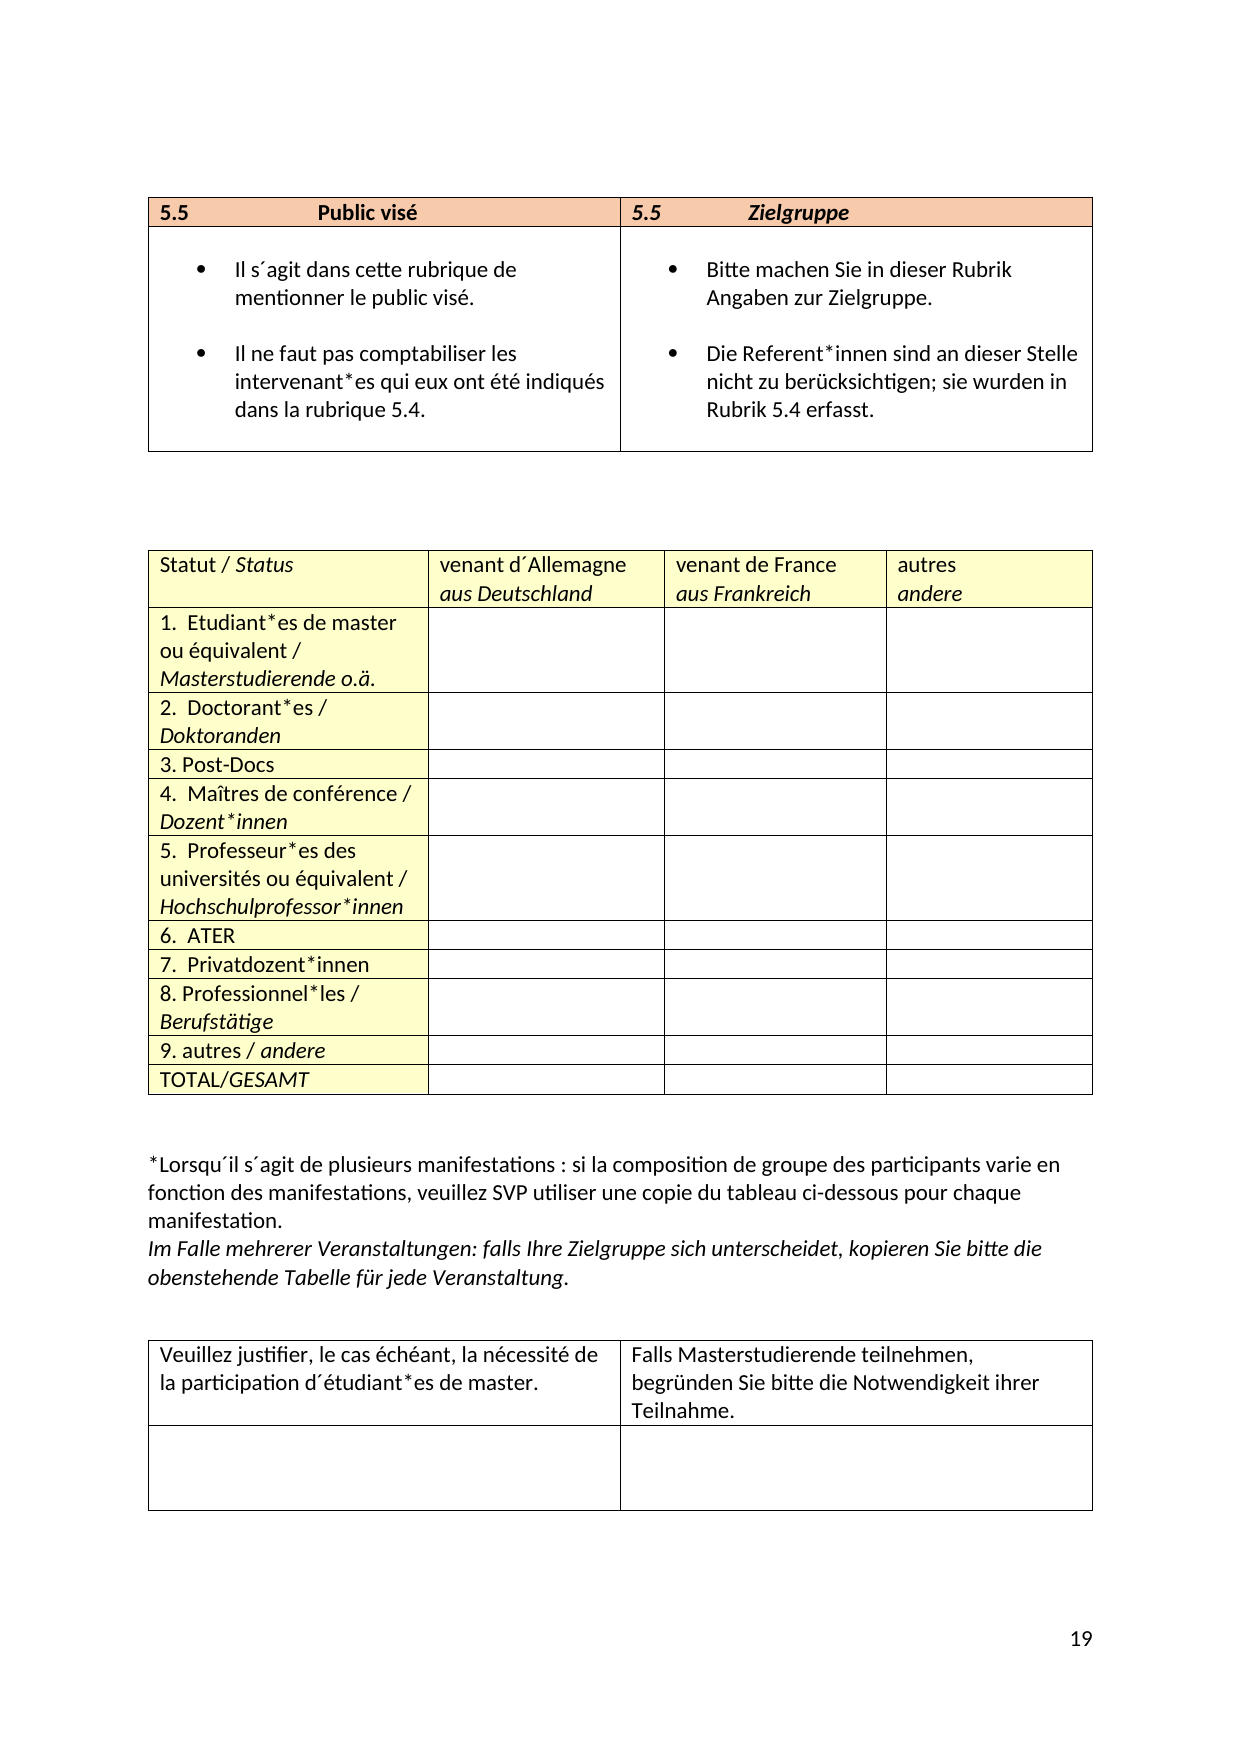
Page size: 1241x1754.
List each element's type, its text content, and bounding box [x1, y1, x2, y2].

table_cell [887, 1036, 1092, 1064]
table_header Veuillez justifier, le cas échéant, la nécessité de la participation d´étudiant*es de master. [149, 1341, 620, 1424]
table_cell 9. autres / andere [149, 1036, 428, 1064]
table_cell Il s´agit dans cette rubrique de mentionner le public visé. Il ne faut pas comptabiliser les intervenant*es qui eux ont été indiqués dans la rubrique 5.4. [149, 227, 620, 451]
table_cell [665, 779, 886, 835]
table_cell [429, 750, 664, 778]
table_cell [429, 921, 664, 949]
table_cell [665, 950, 886, 978]
table_cell [665, 608, 886, 692]
table_header autres andere [887, 551, 1092, 607]
table_cell [429, 693, 664, 749]
table_cell [665, 921, 886, 949]
table_cell [665, 1065, 886, 1093]
table_header Falls Masterstudierende teilnehmen, begründen Sie bitte die Notwendigkeit ihrer Teilnahme. [621, 1341, 1092, 1424]
table_cell 2. Doctorant*es / Doktoranden [149, 693, 428, 749]
table_cell [887, 779, 1092, 835]
table_cell [429, 779, 664, 835]
table_cell [429, 836, 664, 920]
table_header venant d´Allemagne aus Deutschland [429, 551, 664, 607]
table_cell [429, 608, 664, 692]
table_cell [665, 750, 886, 778]
table_cell Bitte machen Sie in dieser Rubrik Angaben zur Zielgruppe. Die Referent*innen sind an dieser Stelle nicht zu berücksichtigen; sie wurden in Rubrik 5.4 erfasst. [621, 227, 1092, 451]
table_cell [429, 1065, 664, 1093]
table_cell TOTAL/GESAMT [149, 1065, 428, 1093]
table_header 5.5 Public visé [149, 198, 620, 226]
table_cell [665, 693, 886, 749]
table_cell [665, 836, 886, 920]
table_cell [665, 1036, 886, 1064]
table_header 5.5 Zielgruppe [621, 198, 1092, 226]
table_cell [149, 1426, 620, 1510]
table_cell [887, 979, 1092, 1035]
table_cell [665, 979, 886, 1035]
text *Lorsqu´il s´agit de plusieurs manifestations : si la composition de groupe des participants varie en fonction des manifestations, veuillez SVP utiliser une copie du tableau ci-dessous pour chaque manifestation. [148, 1151, 1092, 1234]
table_header venant de France aus Frankreich [665, 551, 886, 607]
table_cell [887, 921, 1092, 949]
table_cell 7. Privatdozent*innen [149, 950, 428, 978]
table_cell [429, 950, 664, 978]
table_cell 4. Maîtres de conférence / Dozent*innen [149, 779, 428, 835]
table_cell 6. ATER [149, 921, 428, 949]
table_cell [621, 1426, 1092, 1510]
table_cell [429, 1036, 664, 1064]
table_cell [887, 693, 1092, 749]
text Im Falle mehrerer Veranstaltungen: falls Ihre Zielgruppe sich unterscheidet, kopieren Sie bitte die obenstehende Tabelle für jede Veranstaltung. [148, 1234, 1092, 1291]
table_cell [887, 1065, 1092, 1093]
table_cell 3. Post-Docs [149, 750, 428, 778]
table_cell 5. Professeur*es des universités ou équivalent / Hochschulprofessor*innen [149, 836, 428, 920]
table_cell [887, 750, 1092, 778]
table_cell [887, 950, 1092, 978]
table_cell 1. Etudiant*es de master ou équivalent / Masterstudierende o.ä. [149, 608, 428, 692]
table_header Statut / Status [149, 551, 428, 607]
table_cell 8. Professionnel*les / Berufstätige [149, 979, 428, 1035]
table_cell [887, 836, 1092, 920]
table_cell [429, 979, 664, 1035]
table_cell [887, 608, 1092, 692]
